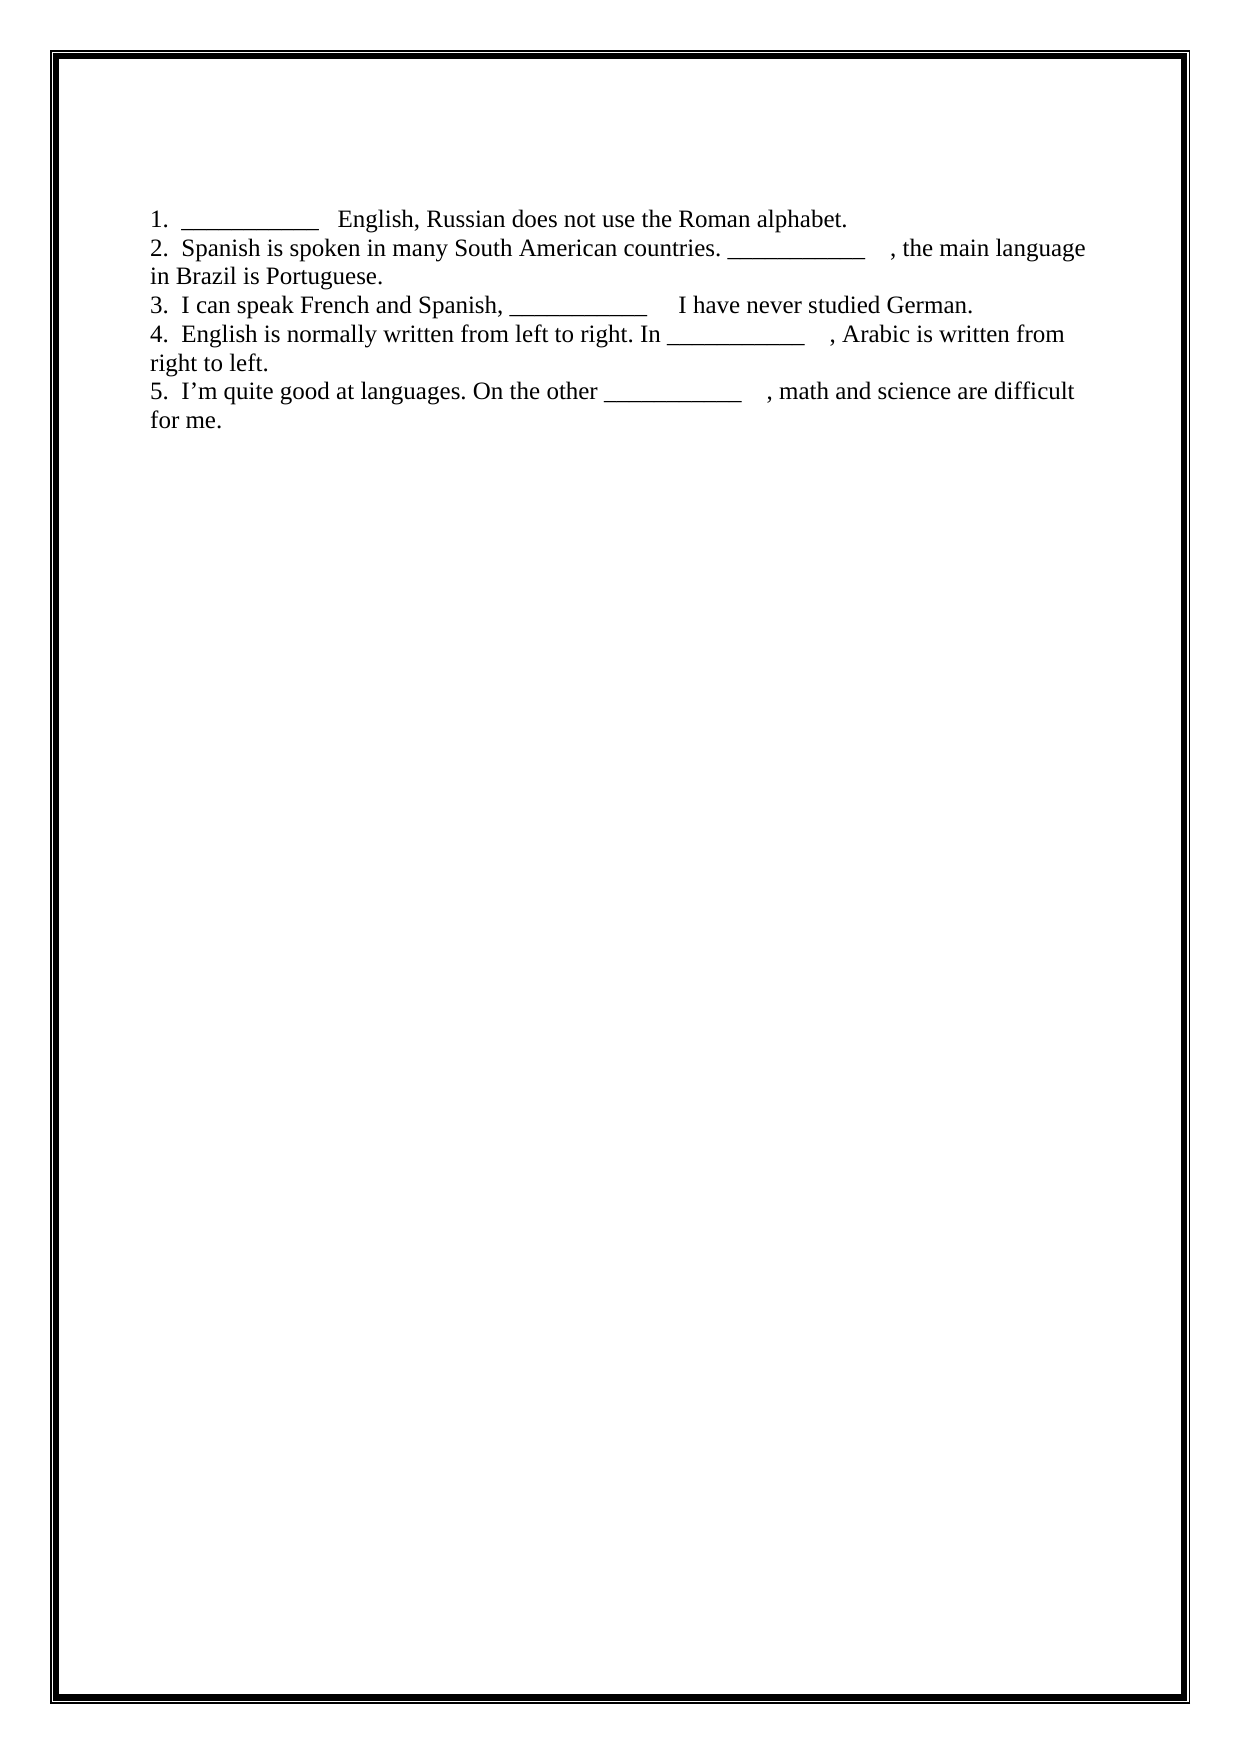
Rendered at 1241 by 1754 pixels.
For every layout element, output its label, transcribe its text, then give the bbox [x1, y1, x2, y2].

text 5. I’m quite good at languages. On the other ___________ , math and science are difficult for me. [150, 376, 1090, 434]
text 2. Spanish is spoken in many South American countries. ___________ , the main language in Brazil is Portuguese. [150, 233, 1090, 290]
text 4. English is normally written from left to right. In ___________ , Arabic is written from right to left. [150, 319, 1090, 376]
text 1. ___________ English, Russian does not use the Roman alphabet. [150, 204, 1090, 233]
text 3. I can speak French and Spanish, ___________ I have never studied German. [150, 290, 1090, 319]
